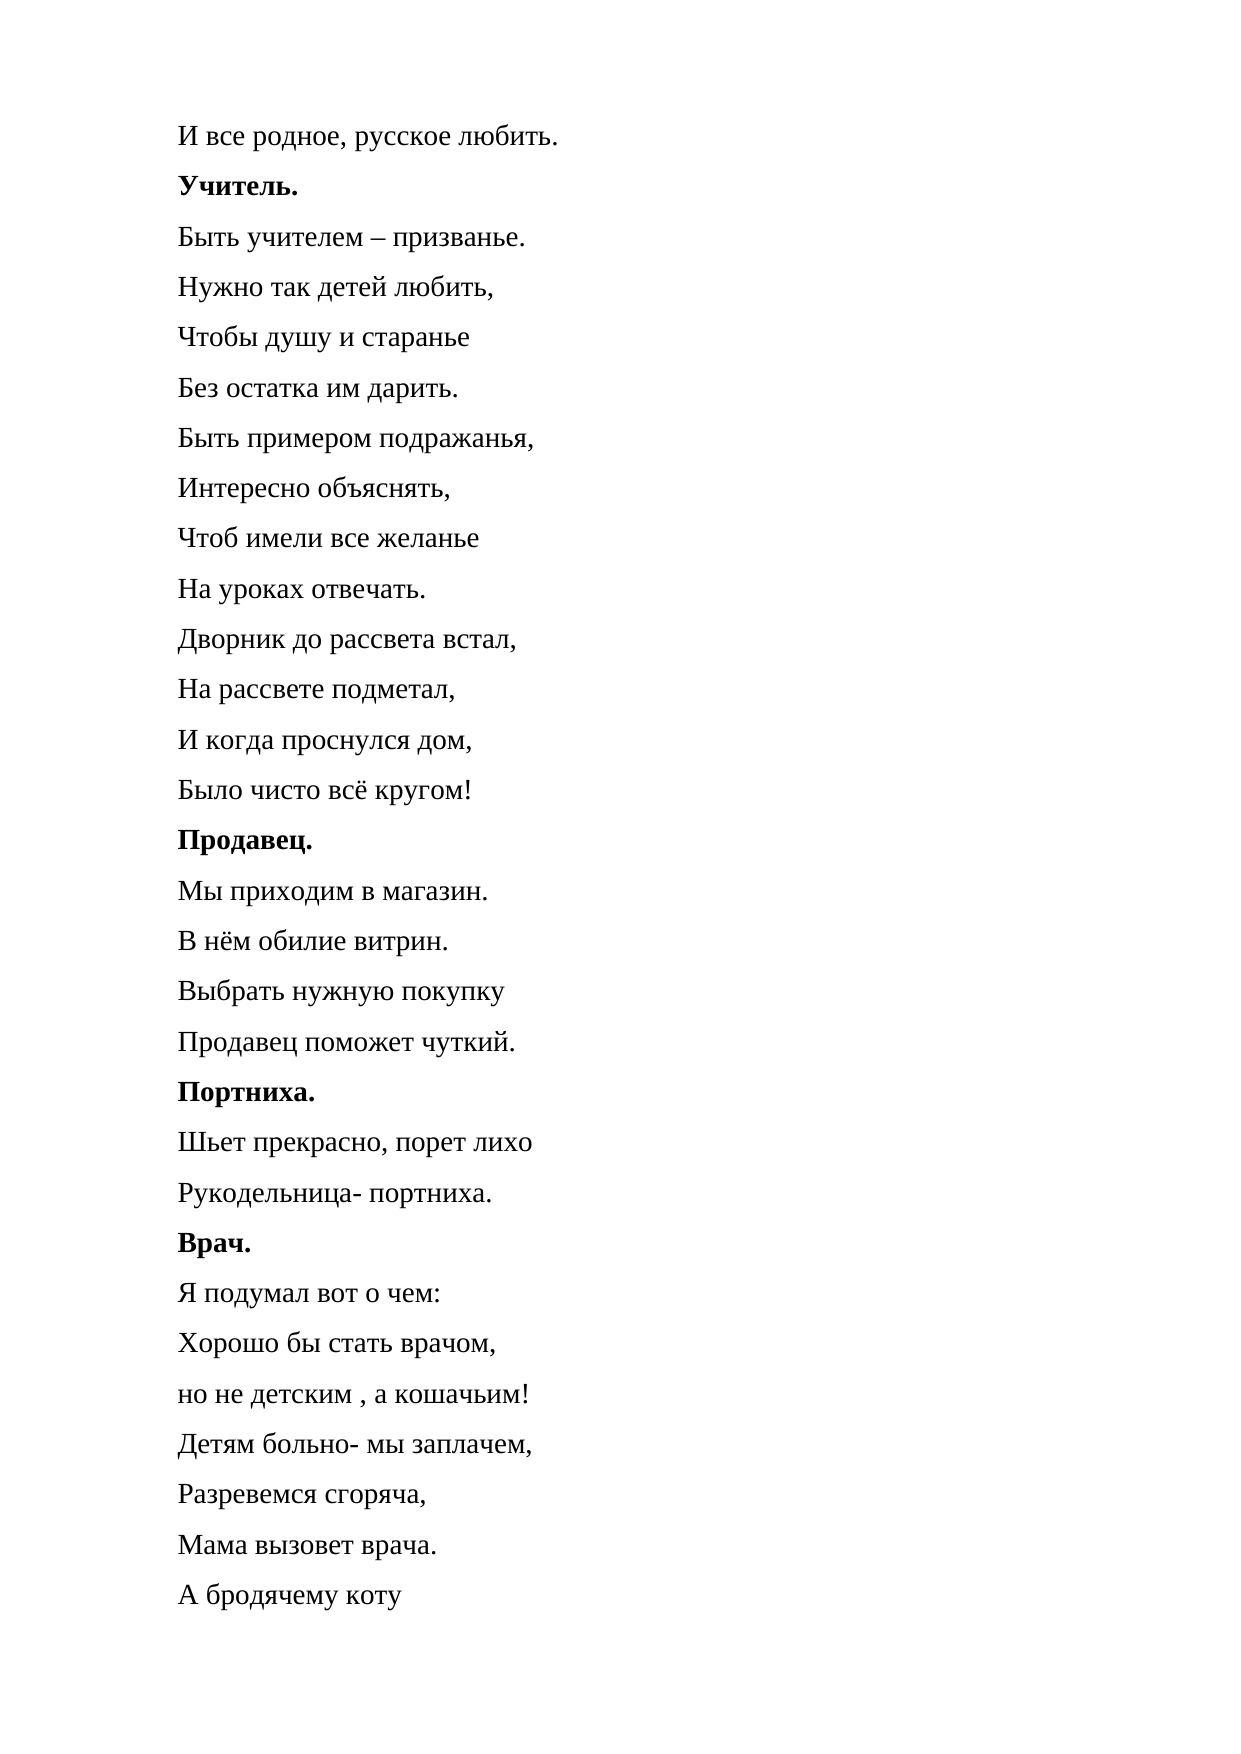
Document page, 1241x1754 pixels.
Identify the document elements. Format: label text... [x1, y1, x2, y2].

text Шьет прекрасно, порет лихо [177, 1124, 1152, 1158]
text Хорошо бы стать врачом, [177, 1326, 1152, 1359]
text Я подумал вот о чем: [177, 1275, 1152, 1309]
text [177, 118, 1152, 1057]
text Портниха. [177, 1074, 1152, 1108]
text Врач. [177, 1225, 1152, 1258]
text А бродячему коту [177, 1577, 1152, 1611]
text Разревемся сгоряча, [177, 1477, 1152, 1510]
text Рукодельница- портниха. [177, 1175, 1152, 1208]
text Детям больно- мы заплачем, [177, 1426, 1152, 1460]
text но не детским , а кошачьим! [177, 1376, 1152, 1409]
text Мама вызовет врача. [177, 1527, 1152, 1560]
